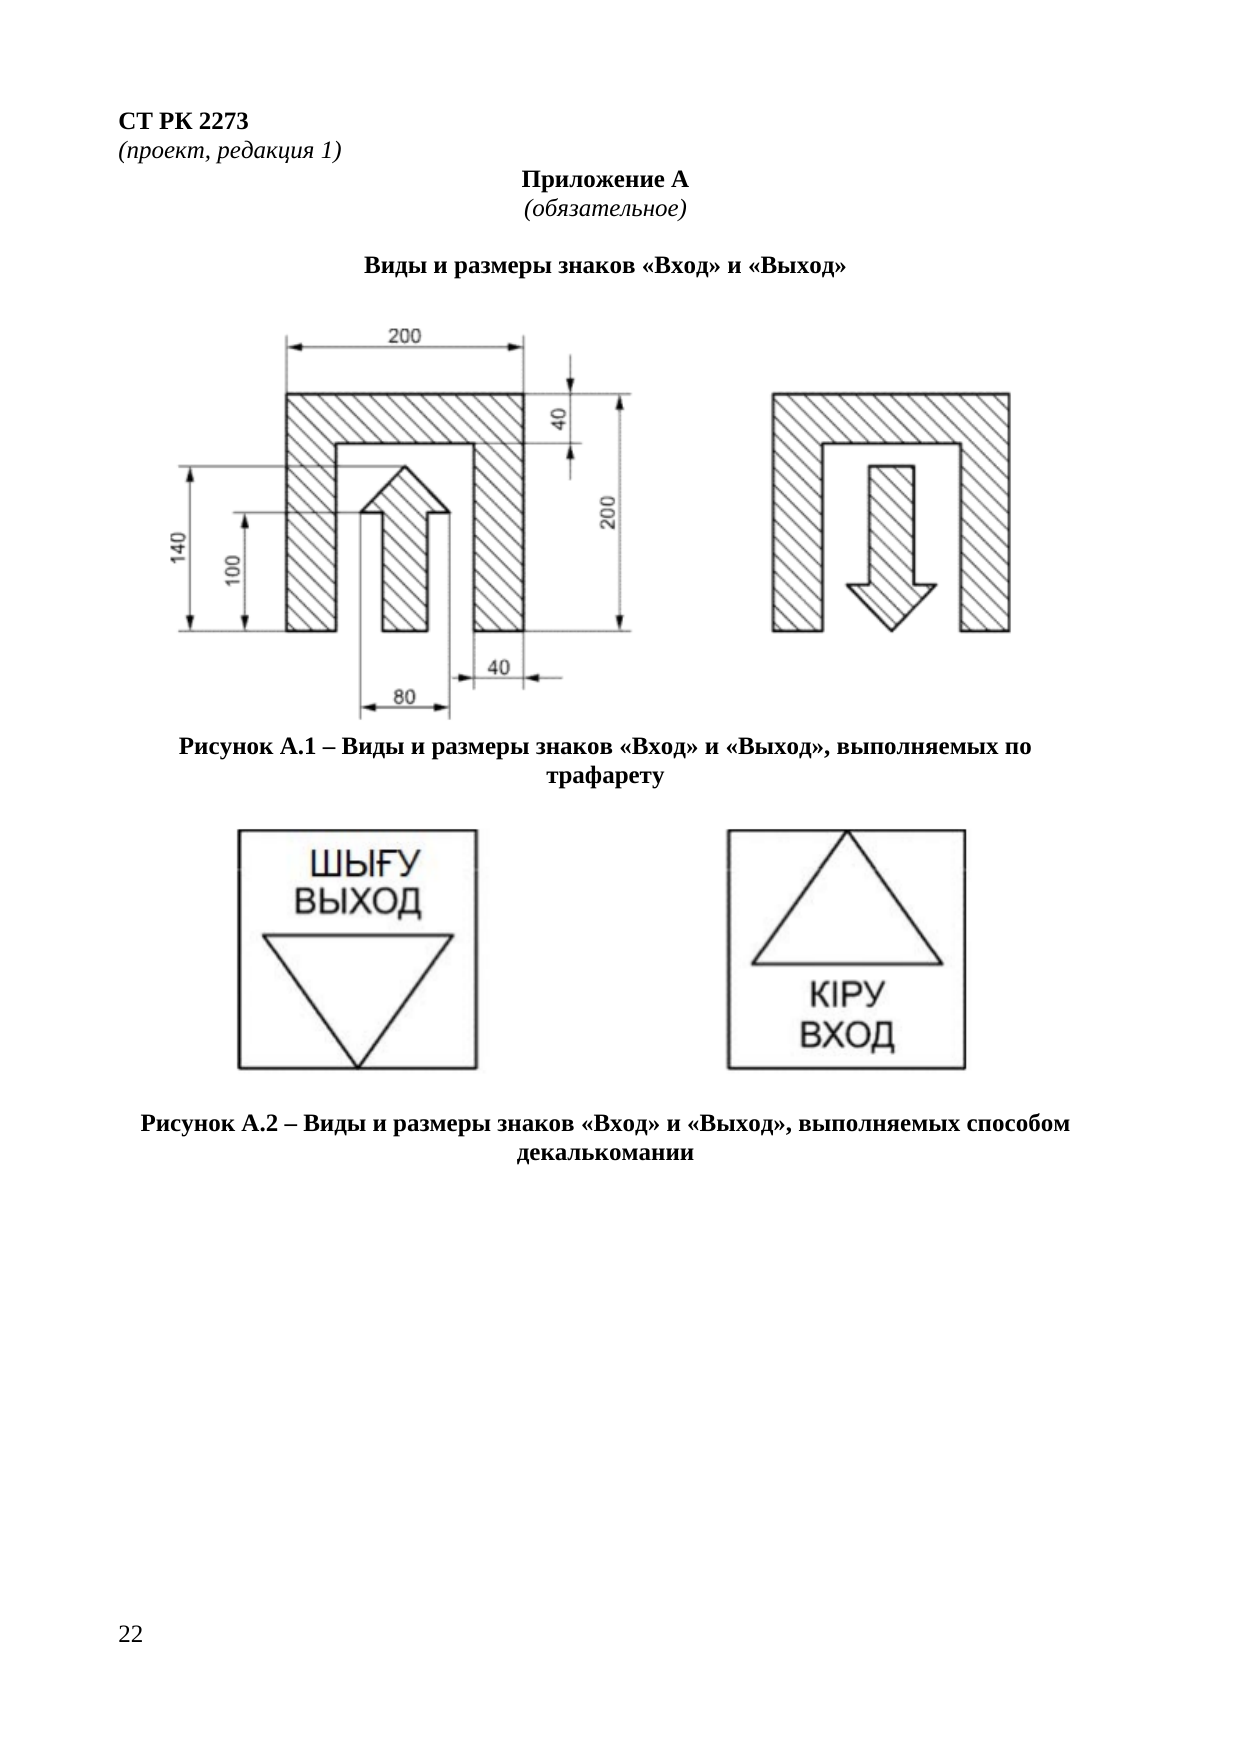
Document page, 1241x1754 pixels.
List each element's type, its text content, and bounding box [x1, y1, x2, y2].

text Рисунок А.2 – Виды и размеры знаков «Вход» и «Выход», выполняемых способом [118, 1108, 1092, 1137]
text Рисунок А.1 – Виды и размеры знаков «Вход» и «Выход», выполняемых по трафарету [118, 731, 1092, 788]
text Приложение А [118, 164, 1092, 193]
picture [163, 307, 1047, 731]
text Виды и размеры знаков «Вход» и «Выход» [118, 250, 1092, 279]
text декалькомании [118, 1137, 1092, 1166]
picture [228, 817, 982, 1080]
text (обязательное) [118, 193, 1092, 221]
